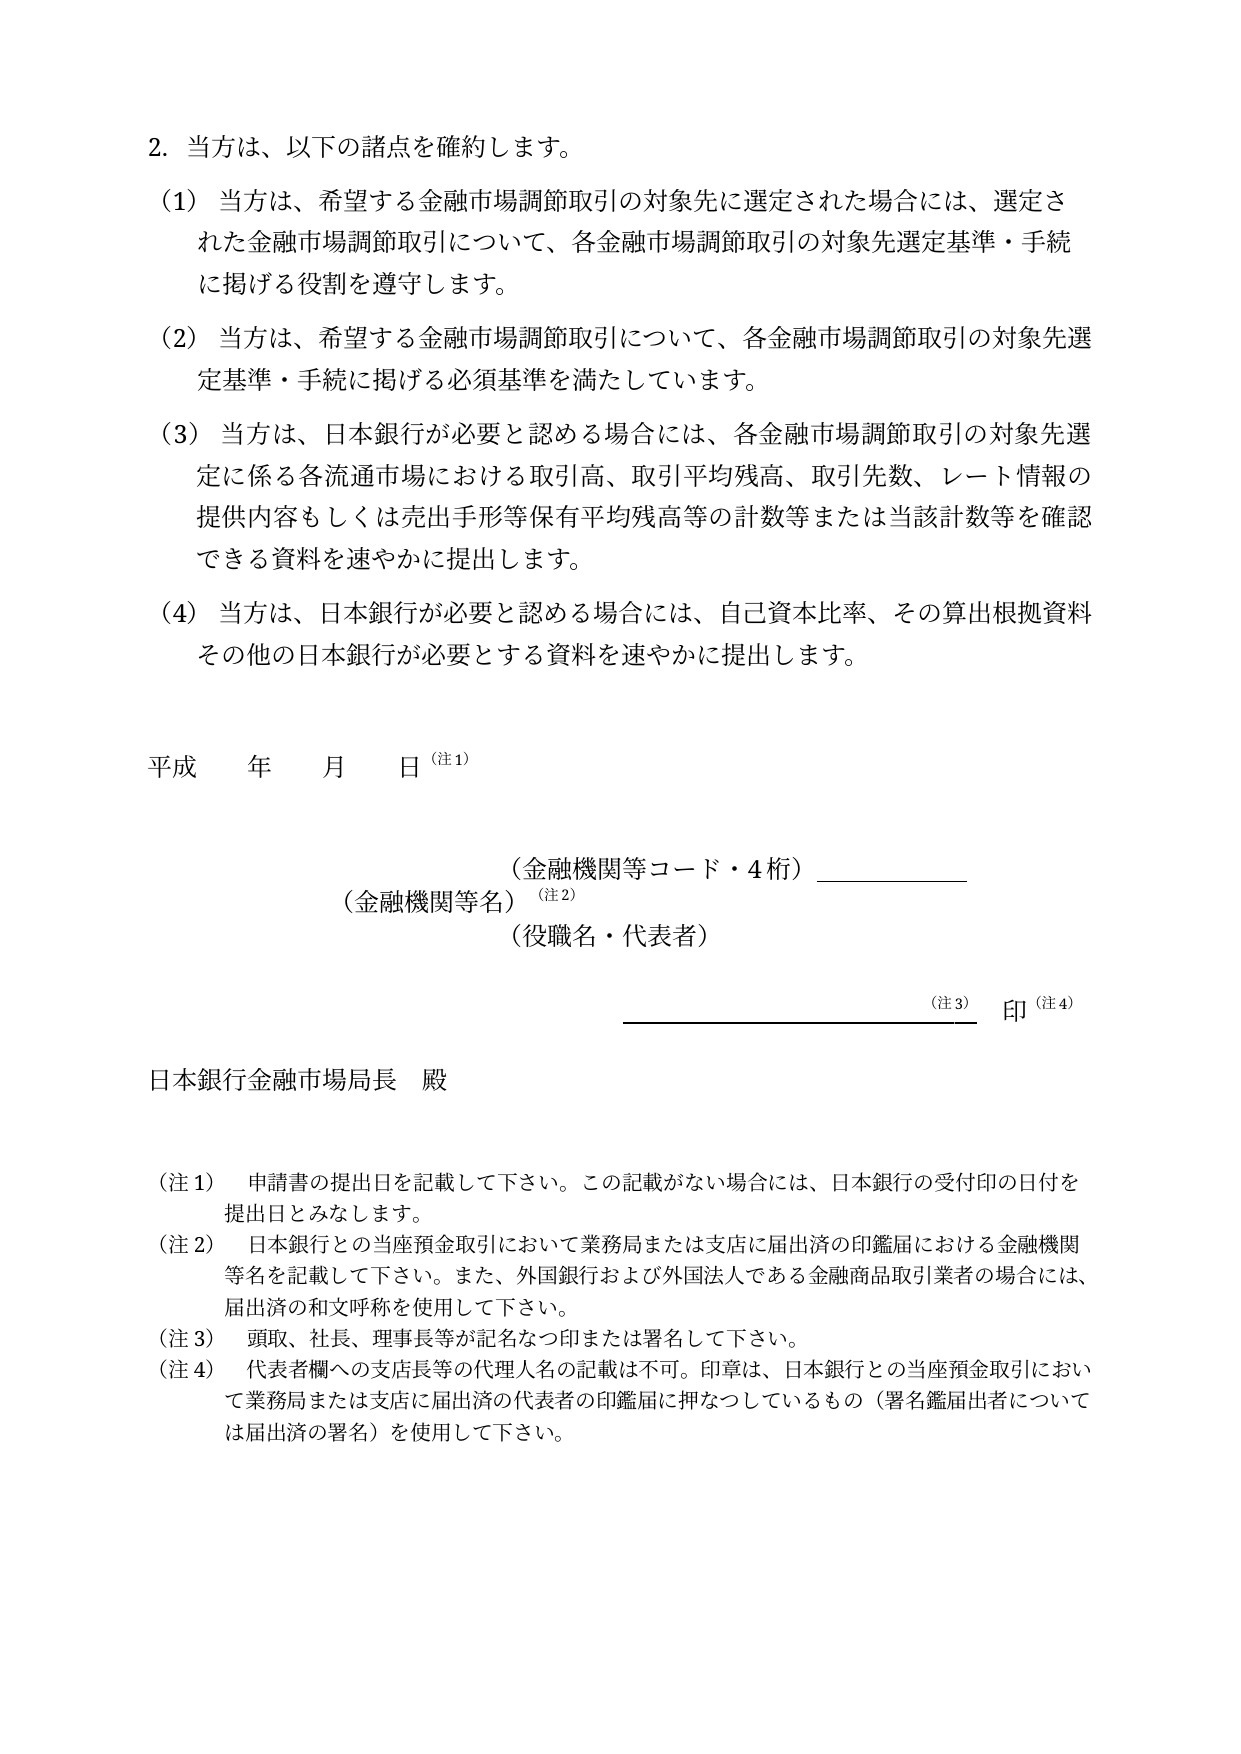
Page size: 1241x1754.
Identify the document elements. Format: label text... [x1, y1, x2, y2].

text （4） 当方は、日本銀行が必要と認める場合には、自己資本比率、その算出根拠資料その他の日本銀行が必要とする資料を速やかに提出します。 [148, 589, 1092, 673]
text （注3） 頭取、社長、理事長等が記名なつ印または署名して下さい。 [148, 1321, 1092, 1352]
text （3） 当方は、日本銀行が必要と認める場合には、各金融市場調節取引の対象先選定に係る各流通市場における取引高、取引平均残高、取引先数、レート情報の提供内容もしくは売出手形等保有平均残高等の計数等または当該計数等を確認できる資料を速やかに提出します。 [148, 410, 1092, 577]
text （2） 当方は、希望する金融市場調節取引について、各金融市場調節取引の対象先選定基準・手続に掲げる必須基準を満たしています。 [148, 314, 1092, 398]
text （1） 当方は、希望する金融市場調節取引の対象先に選定された場合には、選定された金融市場調節取引について、各金融市場調節取引の対象先選定基準・手続に掲げる役割を遵守します。 [148, 177, 1092, 302]
text （金融機関等コード・4桁） [148, 852, 1092, 885]
text （注4） 代表者欄への支店長等の代理人名の記載は不可。印章は、日本銀行との当座預金取引において業務局または支店に届出済の代表者の印鑑届に押なつしているもの（署名鑑届出者については届出済の署名）を使用して下さい。 [148, 1352, 1092, 1446]
text 2．当方は、以下の諸点を確約します。 [148, 123, 1092, 164]
text 平成 年 月 日（注1） [148, 748, 1092, 784]
text （金融機関等名）（注2） [148, 885, 1092, 918]
text 日本銀行金融市場局長 殿 [148, 1061, 1092, 1097]
text （注2） 日本銀行との当座預金取引において業務局または支店に届出済の印鑑届における金融機関等名を記載して下さい。また、外国銀行および外国法人である金融商品取引業者の場合には、届出済の和文呼称を使用して下さい。 [148, 1227, 1092, 1321]
text （注3） 印（注4） [148, 993, 1092, 1027]
text （注1） 申請書の提出日を記載して下さい。この記載がない場合には、日本銀行の受付印の日付を提出日とみなします。 [148, 1165, 1092, 1227]
text （役職名・代表者） [148, 918, 1092, 952]
